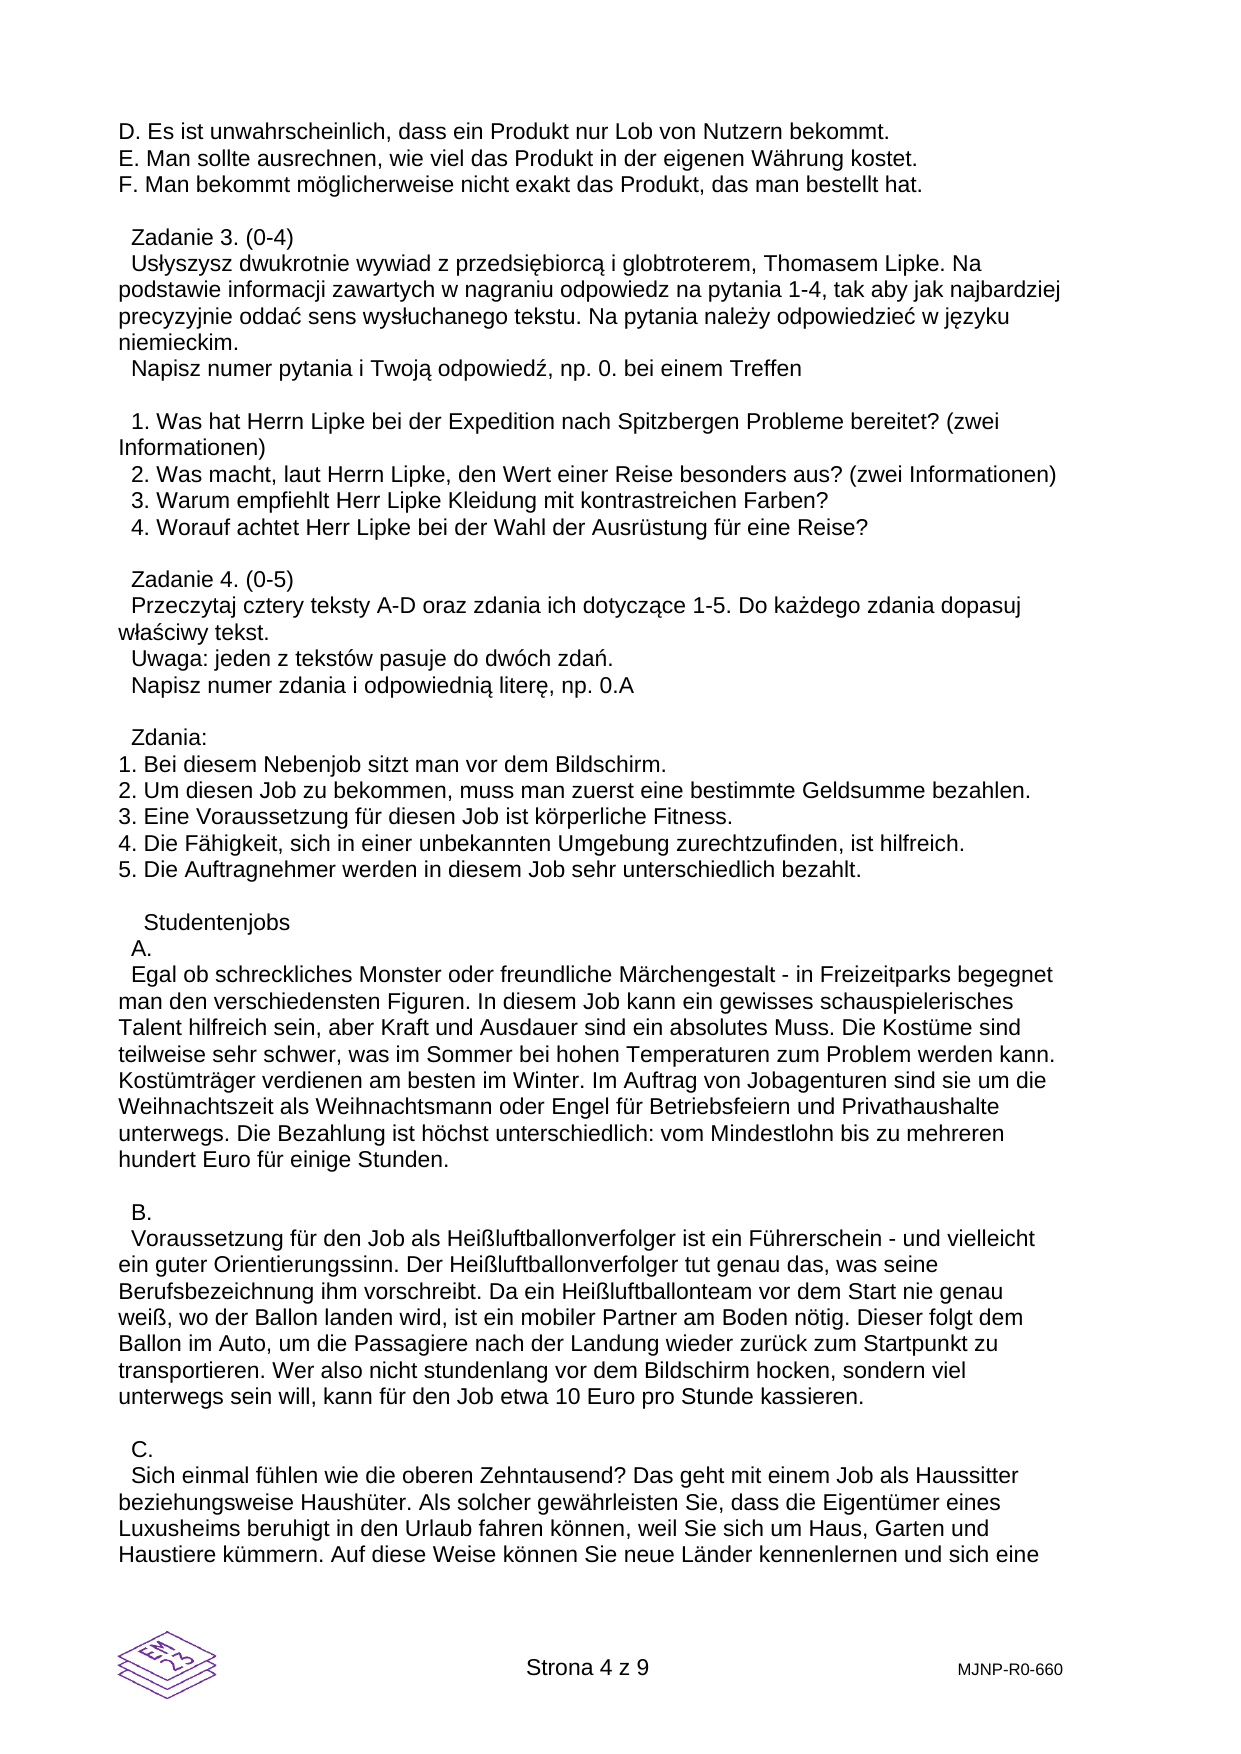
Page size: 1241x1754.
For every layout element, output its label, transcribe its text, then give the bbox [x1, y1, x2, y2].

text C. [118, 1436, 1063, 1462]
text F. Man bekommt möglicherweise nicht exakt das Produkt, das man bestellt hat. [118, 171, 1063, 197]
text Napisz numer zdania i odpowiednią literę, np. 0.A [118, 672, 1063, 698]
text Studentenjobs [118, 909, 1063, 935]
text 1. Was hat Herrn Lipke bei der Expedition nach Spitzbergen Probleme bereitet? (zwei Informationen) [118, 408, 1063, 461]
text 2. Was macht, laut Herrn Lipke, den Wert einer Reise besonders aus? (zwei Informationen) [118, 461, 1063, 487]
text Zadanie 4. (0-5) [118, 566, 1063, 592]
text Voraussetzung für den Job als Heißluftballonverfolger ist ein Führerschein - und vielleicht ein guter Orientierungssinn. Der Heißluftballonverfolger tut genau das, was seine Berufsbezeichnung ihm vorschreibt. Da ein Heißluftballonteam vor dem Start nie genau weiß, wo der Ballon landen wird, ist ein mobiler Partner am Boden nötig. Dieser folgt dem Ballon im Auto, um die Passagiere nach der Landung wieder zurück zum Startpunkt zu transportieren. Wer also nicht stundenlang vor dem Bildschirm hocken, sondern viel unterwegs sein will, kann für den Job etwa 10 Euro pro Stunde kassieren. [118, 1225, 1063, 1409]
text Uwaga: jeden z tekstów pasuje do dwóch zdań. [118, 645, 1063, 672]
text 5. Die Auftragnehmer werden in diesem Job sehr unterschiedlich bezahlt. [118, 856, 1063, 882]
text Zadanie 3. (0-4) [118, 223, 1063, 250]
text 4. Die Fähigkeit, sich in einer unbekannten Umgebung zurechtzufinden, ist hilfreich. [118, 830, 1063, 856]
text 4. Worauf achtet Herr Lipke bei der Wahl der Ausrüstung für eine Reise? [118, 513, 1063, 540]
text E. Man sollte ausrechnen, wie viel das Produkt in der eigenen Währung kostet. [118, 144, 1063, 171]
text 3. Eine Voraussetzung für diesen Job ist körperliche Fitness. [118, 803, 1063, 830]
text Usłyszysz dwukrotnie wywiad z przedsiębiorcą i globtroterem, Thomasem Lipke. Na podstawie informacji zawartych w nagraniu odpowiedz na pytania 1-4, tak aby jak najbardziej precyzyjnie oddać sens wysłuchanego tekstu. Na pytania należy odpowiedzieć w języku niemieckim. [118, 250, 1063, 355]
text Napisz numer pytania i Twoją odpowiedź, np. 0. bei einem Treffen [118, 355, 1063, 382]
text Przeczytaj cztery teksty A-D oraz zdania ich dotyczące 1-5. Do każdego zdania dopasuj właściwy tekst. [118, 592, 1063, 645]
text B. [118, 1199, 1063, 1225]
text 1. Bei diesem Nebenjob sitzt man vor dem Bildschirm. [118, 751, 1063, 777]
picture [117, 1631, 217, 1699]
text Zdania: [118, 724, 1063, 751]
text 2. Um diesen Job zu bekommen, muss man zuerst eine bestimmte Geldsumme bezahlen. [118, 777, 1063, 803]
text D. Es ist unwahrscheinlich, dass ein Produkt nur Lob von Nutzern bekommt. [118, 118, 1063, 144]
text A. [118, 935, 1063, 961]
text Egal ob schreckliches Monster oder freundliche Märchengestalt - in Freizeitparks begegnet man den verschiedensten Figuren. In diesem Job kann ein gewisses schauspielerisches Talent hilfreich sein, aber Kraft und Ausdauer sind ein absolutes Muss. Die Kostüme sind teilweise sehr schwer, was im Sommer bei hohen Temperaturen zum Problem werden kann. Kostümträger verdienen am besten im Winter. Im Auftrag von Jobagenturen sind sie um die Weihnachtszeit als Weihnachtsmann oder Engel für Betriebsfeiern und Privathaushalte unterwegs. Die Bezahlung ist höchst unterschiedlich: vom Mindestlohn bis zu mehreren hundert Euro für einige Stunden. [118, 961, 1063, 1172]
text 3. Warum empfiehlt Herr Lipke Kleidung mit kontrastreichen Farben? [118, 487, 1063, 513]
